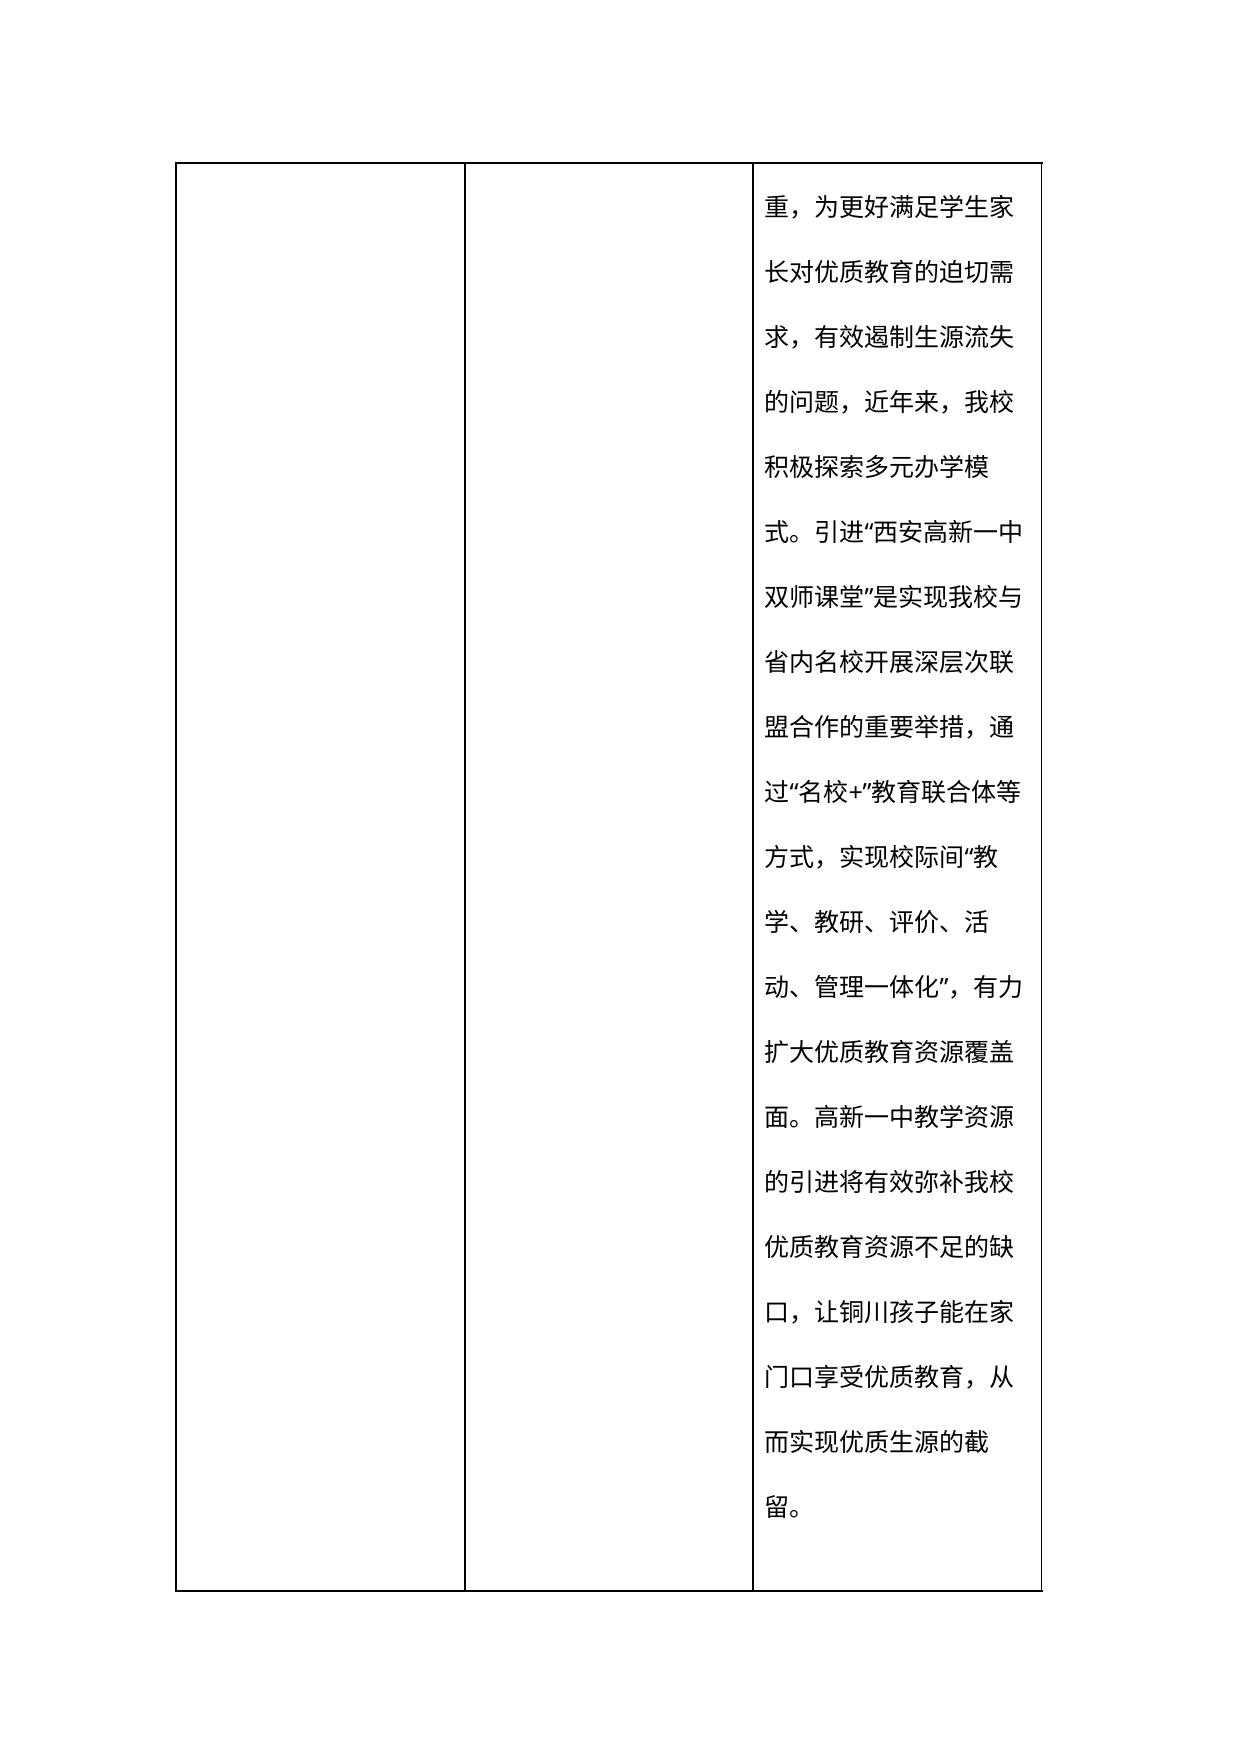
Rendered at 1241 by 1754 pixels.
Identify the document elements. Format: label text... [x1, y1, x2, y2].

table_cell [466, 164, 752, 1590]
table_cell 1 [177, 164, 464, 1590]
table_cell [754, 164, 1041, 1590]
